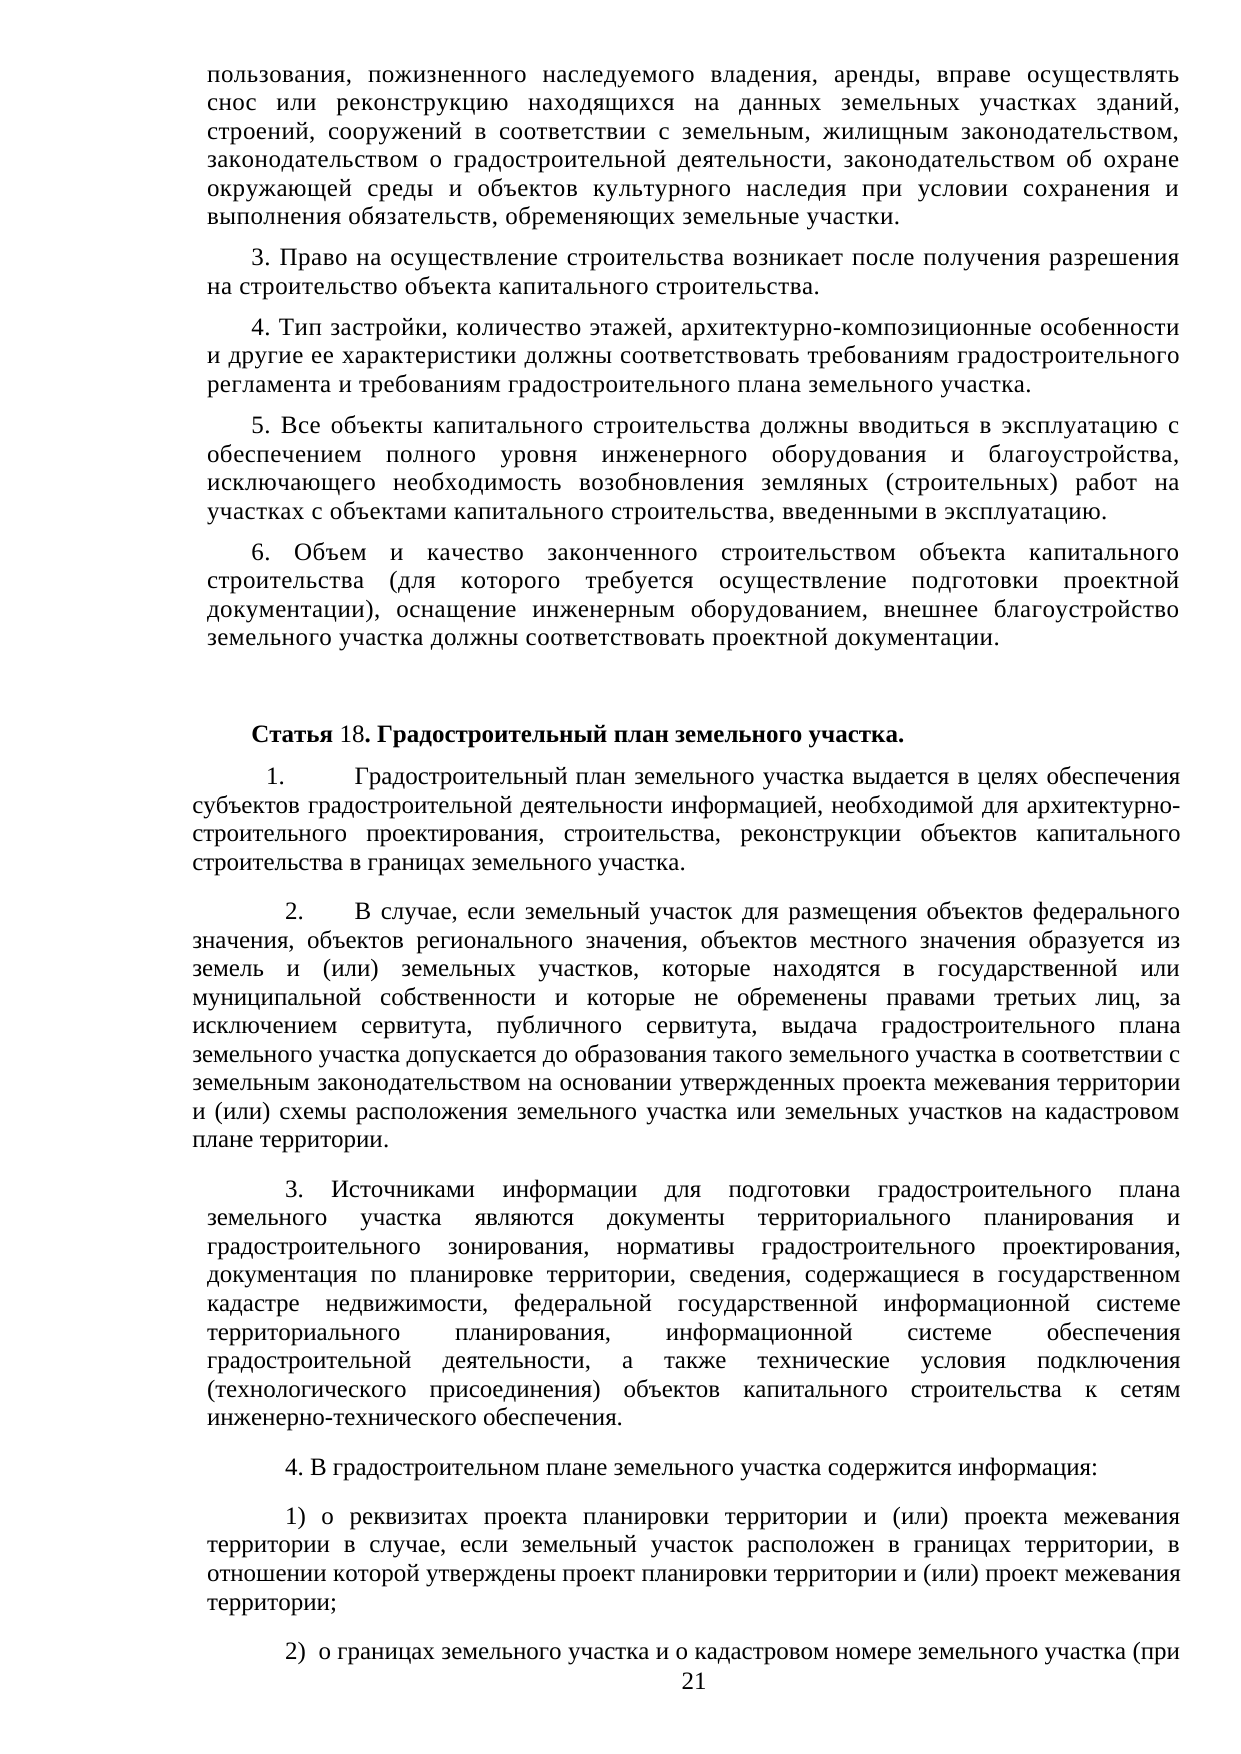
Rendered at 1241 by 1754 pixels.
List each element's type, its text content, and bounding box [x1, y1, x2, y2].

list Градостроительный план земельного участка выдается в целях обеспечения субъектов градостроительной деятельности информацией, необходимой для архитектурно-строительного проектирования, строительства, реконструкции объектов капитального строительства в границах земельного участка. [192, 762, 1181, 876]
text 6. Объем и качество законченного строительством объекта капитального строительства (для которого требуется осуществление подготовки проектной документации), оснащение инженерным оборудованием, внешнее благоустройство земельного участка должны соответствовать проектной документации. [207, 537, 1181, 651]
text 1) о реквизитах проекта планировки территории и (или) проекта межевания территории в случае, если земельный участок расположен в границах территории, в отношении которой утверждены проект планировки территории и (или) проект межевания территории; [207, 1501, 1181, 1616]
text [207, 59, 1181, 230]
text 4. В градостроительном плане земельного участка содержится информация: [207, 1452, 1181, 1481]
text 3. Источниками информации для подготовки градостроительного плана земельного участка являются документы территориального планирования и градостроительного зонирования, нормативы градостроительного проектирования, документация по планировке территории, сведения, содержащиеся в государственном кадастре недвижимости, федеральной государственной информационной системе территориального планирования, информационной системе обеспечения градостроительной деятельности, а также технические условия подключения (технологического присоединения) объектов капитального строительства к сетям инженерно-технического обеспечения. [207, 1174, 1181, 1431]
text 4. Тип застройки, количество этажей, архитектурно-композиционные особенности и другие ее характеристики должны соответствовать требованиям градостроительного регламента и требованиям градостроительного плана земельного участка. [207, 312, 1181, 398]
text 3. Право на осуществление строительства возникает после получения разрешения на строительство объекта капитального строительства. [207, 243, 1181, 300]
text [207, 1636, 1181, 1665]
list В случае, если земельный участок для размещения объектов федерального значения, объектов регионального значения, объектов местного значения образуется из земель и (или) земельных участков, которые находятся в государственной или муниципальной собственности и которые не обременены правами третьих лиц, за исключением сервитута, публичного сервитута, выдача градостроительного плана земельного участка допускается до образования такого земельного участка в соответствии с земельным законодательством на основании утвержденных проекта межевания территории и (или) схемы расположения земельного участка или земельных участков на кадастровом плане территории. [192, 897, 1181, 1153]
text 5. Все объекты капитального строительства должны вводиться в эксплуатацию с обеспечением полного уровня инженерного оборудования и благоустройства, исключающего необходимость возобновления земляных (строительных) работ на участках с объектами капитального строительства, введенными в эксплуатацию. [207, 411, 1181, 525]
subtitle Статья 18. Градостроительный план земельного участка. [207, 719, 1181, 748]
